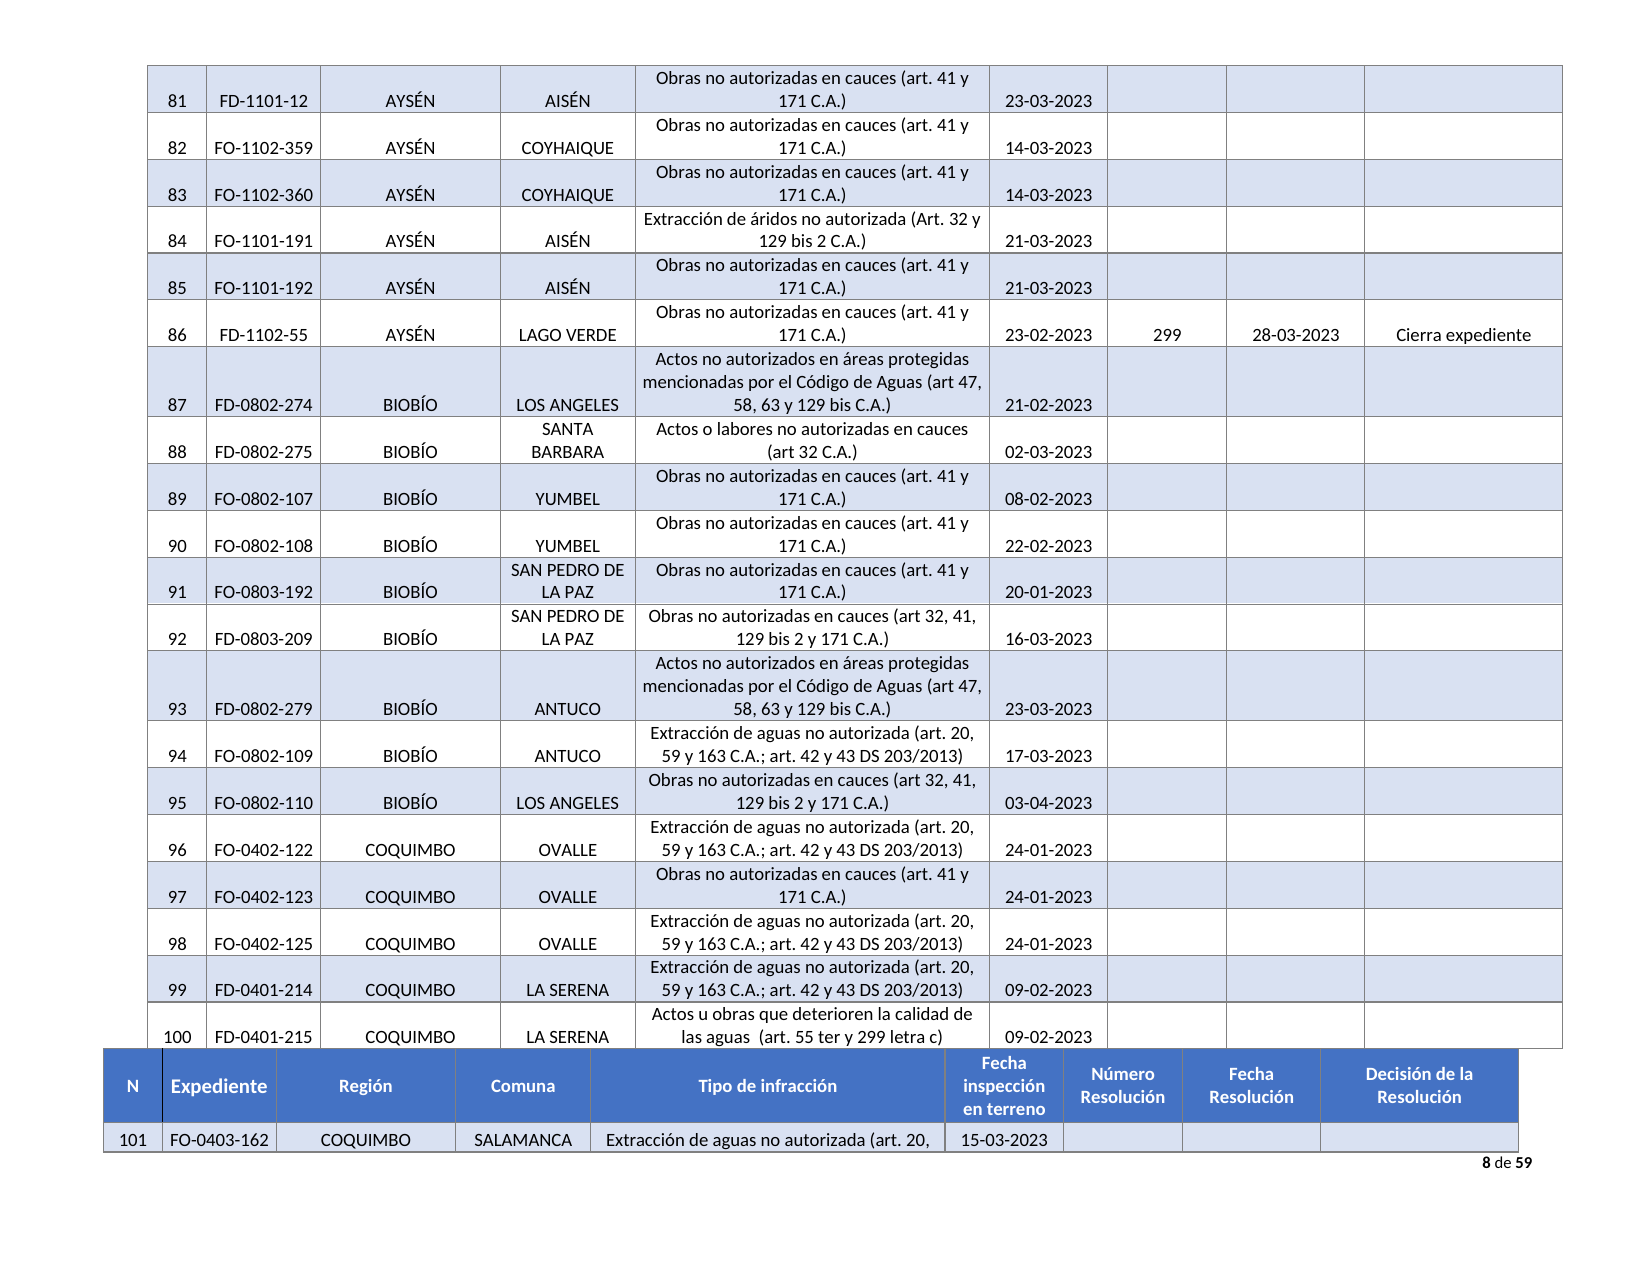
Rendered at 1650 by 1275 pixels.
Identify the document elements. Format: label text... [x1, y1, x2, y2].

table_cell Fecha inspección en terreno [946, 1049, 1063, 1122]
table_cell 90 [148, 511, 206, 557]
table_cell 23-03-2023 [990, 651, 1107, 720]
table_cell 20-01-2023 [990, 558, 1107, 603]
table_cell SALAMANCA [456, 1123, 590, 1151]
table_cell [1365, 815, 1562, 861]
table_cell 89 [148, 464, 206, 510]
table_cell LAGO VERDE [501, 300, 635, 346]
table_cell [1227, 651, 1364, 720]
table_cell 24-01-2023 [990, 815, 1107, 861]
table_cell FO-0802-110 [207, 768, 320, 814]
table_cell OVALLE [501, 909, 635, 954]
table_cell 09-02-2023 [990, 956, 1107, 1001]
table_cell AISÉN [501, 254, 635, 299]
table_cell Región [277, 1049, 455, 1122]
table_cell [1365, 160, 1562, 206]
table_cell [1227, 862, 1364, 908]
table_cell Cierra expediente [1365, 300, 1562, 346]
table_cell Tipo de infracción [591, 1049, 944, 1122]
table_cell [1365, 207, 1562, 252]
table_cell COQUIMBO [277, 1123, 455, 1151]
table_cell 03-04-2023 [990, 768, 1107, 814]
table_cell 98 [148, 909, 206, 954]
table_cell [1227, 956, 1364, 1001]
table_cell Obras no autorizadas en cauces (art. 41 y 171 C.A.) [636, 66, 989, 112]
table_cell FO-1102-359 [207, 113, 320, 159]
table_cell 87 [148, 347, 206, 416]
table_cell FO-0802-109 [207, 721, 320, 767]
table_cell YUMBEL [501, 511, 635, 557]
table_cell LOS ANGELES [501, 768, 635, 814]
table_cell [1227, 254, 1364, 299]
table_cell [1365, 651, 1562, 720]
table_cell AYSÉN [321, 254, 500, 299]
table_cell 81 [148, 66, 206, 112]
table_cell Obras no autorizadas en cauces (art. 41 y 171 C.A.) [636, 862, 989, 908]
table_cell [1227, 347, 1364, 416]
table_cell [1365, 511, 1562, 557]
table_cell Actos no autorizados en áreas protegidas mencionadas por el Código de Aguas (art 47, 58, 63 y 129 bis C.A.) [636, 347, 989, 416]
table_cell Obras no autorizadas en cauces (art. 41 y 171 C.A.) [636, 254, 989, 299]
table_cell Obras no autorizadas en cauces (art. 41 y 171 C.A.) [636, 558, 989, 603]
table_cell OVALLE [501, 862, 635, 908]
table_cell [1365, 347, 1562, 416]
table_cell Obras no autorizadas en cauces (art. 41 y 171 C.A.) [636, 464, 989, 510]
table_cell Extracción de aguas no autorizada (art. 20, 59 y 163 C.A.; art. 42 y 43 DS 203/2013) [636, 956, 989, 1001]
table_cell Obras no autorizadas en cauces (art 32, 41, 129 bis 2 y 171 C.A.) [636, 768, 989, 814]
table_cell FD-0802-275 [207, 417, 320, 463]
table_cell Fecha Resolución [1183, 1049, 1320, 1122]
table_cell Extracción de aguas no autorizada (art. 20, 59 y 163 C.A.; art. 42 y 43 DS 203/2013) [636, 909, 989, 954]
table_cell FD-0802-274 [207, 347, 320, 416]
table_cell [1227, 1003, 1364, 1048]
table_cell COQUIMBO [321, 862, 500, 908]
table_cell [1365, 254, 1562, 299]
table_cell 84 [148, 207, 206, 252]
table_cell FD-1102-55 [207, 300, 320, 346]
table_cell AYSÉN [321, 300, 500, 346]
table_cell [1365, 909, 1562, 954]
table_cell [1365, 113, 1562, 159]
table_cell [1108, 558, 1226, 603]
table_cell [1108, 815, 1226, 861]
table_cell [1108, 651, 1226, 720]
table_cell AYSÉN [321, 160, 500, 206]
table_cell 14-03-2023 [990, 113, 1107, 159]
table_cell Actos u obras que deterioren la calidad de las aguas (art. 55 ter y 299 letra c) [636, 1003, 989, 1048]
table_cell BIOBÍO [321, 605, 500, 650]
table_cell COYHAIQUE [501, 160, 635, 206]
table_cell [1227, 768, 1364, 814]
table_cell 93 [148, 651, 206, 720]
table_cell [1108, 347, 1226, 416]
table_cell [1227, 66, 1364, 112]
table_cell SANTA BARBARA [501, 417, 635, 463]
table_cell [1227, 417, 1364, 463]
table_cell 17-03-2023 [990, 721, 1107, 767]
table_cell [1108, 721, 1226, 767]
table_cell [1227, 558, 1364, 603]
table_cell [1108, 862, 1226, 908]
table_cell [1108, 66, 1226, 112]
table_cell 95 [148, 768, 206, 814]
table_cell Número Resolución [1064, 1049, 1182, 1122]
table_cell BIOBÍO [321, 651, 500, 720]
table_cell [1321, 1123, 1518, 1151]
table_cell 21-03-2023 [990, 254, 1107, 299]
table_cell 02-03-2023 [990, 417, 1107, 463]
table_cell BIOBÍO [321, 511, 500, 557]
table_cell N [104, 1049, 162, 1122]
table_cell [1365, 956, 1562, 1001]
table_cell FO-1101-191 [207, 207, 320, 252]
table_cell 101 [104, 1123, 162, 1151]
table_cell 24-01-2023 [990, 862, 1107, 908]
table_cell Actos no autorizados en áreas protegidas mencionadas por el Código de Aguas (art 47, 58, 63 y 129 bis C.A.) [636, 651, 989, 720]
table_cell 85 [148, 254, 206, 299]
table_cell BIOBÍO [321, 464, 500, 510]
table_cell FO-0402-125 [207, 909, 320, 954]
table_cell LOS ANGELES [501, 347, 635, 416]
table_cell BIOBÍO [321, 347, 500, 416]
table_cell AISÉN [501, 66, 635, 112]
table_cell 23-02-2023 [990, 300, 1107, 346]
table_cell [1108, 956, 1226, 1001]
table_cell 83 [148, 160, 206, 206]
table_cell Extracción de aguas no autorizada (art. 20, 59 y 163 C.A.; art. 42 y 43 DS 203/2013) [636, 815, 989, 861]
table_cell [1227, 207, 1364, 252]
table_cell 15-03-2023 [946, 1123, 1063, 1151]
table_cell [1183, 1123, 1320, 1151]
table_cell [1227, 909, 1364, 954]
table_cell 97 [148, 862, 206, 908]
table_cell Obras no autorizadas en cauces (art. 41 y 171 C.A.) [636, 511, 989, 557]
table_cell [1365, 605, 1562, 650]
table_cell [1227, 721, 1364, 767]
table_cell 82 [148, 113, 206, 159]
table_cell SAN PEDRO DE LA PAZ [501, 558, 635, 603]
table_cell Extracción de aguas no autorizada (art. 20, 59 y 163 C.A.; art. 42 y 43 DS 203/2013) [636, 721, 989, 767]
table_cell FD-0401-214 [207, 956, 320, 1001]
table_cell [1108, 605, 1226, 650]
table_cell [1227, 113, 1364, 159]
table_cell [1108, 254, 1226, 299]
table_cell 299 [1108, 300, 1226, 346]
table_cell FD-0802-279 [207, 651, 320, 720]
table_cell ANTUCO [501, 651, 635, 720]
table_cell COQUIMBO [321, 909, 500, 954]
table_cell [1227, 464, 1364, 510]
table_cell LA SERENA [501, 1003, 635, 1048]
table_cell 09-02-2023 [990, 1003, 1107, 1048]
table_cell [1365, 464, 1562, 510]
table_cell 100 [148, 1003, 206, 1048]
table_cell 14-03-2023 [990, 160, 1107, 206]
table_cell BIOBÍO [321, 417, 500, 463]
table_cell [1365, 558, 1562, 603]
table_cell 21-02-2023 [990, 347, 1107, 416]
table_cell [1227, 160, 1364, 206]
table_cell 92 [148, 605, 206, 650]
table_cell COQUIMBO [321, 1003, 500, 1048]
table_cell [1108, 417, 1226, 463]
table_cell FO-1102-360 [207, 160, 320, 206]
table_cell AYSÉN [321, 66, 500, 112]
table_cell [1227, 815, 1364, 861]
table_cell FD-0401-215 [207, 1003, 320, 1048]
table_cell 96 [148, 815, 206, 861]
table_cell 28-03-2023 [1227, 300, 1364, 346]
table_cell FO-0403-162 [163, 1123, 276, 1151]
table_cell 86 [148, 300, 206, 346]
table_cell 88 [148, 417, 206, 463]
table_cell SAN PEDRO DE LA PAZ [501, 605, 635, 650]
table_cell 94 [148, 721, 206, 767]
table_cell Obras no autorizadas en cauces (art. 41 y 171 C.A.) [636, 300, 989, 346]
table_cell 16-03-2023 [990, 605, 1107, 650]
table_cell 08-02-2023 [990, 464, 1107, 510]
table_cell Obras no autorizadas en cauces (art. 41 y 171 C.A.) [636, 160, 989, 206]
table_cell FD-1101-12 [207, 66, 320, 112]
table_cell OVALLE [501, 815, 635, 861]
table_cell COQUIMBO [321, 815, 500, 861]
table_cell 24-01-2023 [990, 909, 1107, 954]
table_cell AISÉN [501, 207, 635, 252]
table_cell [1108, 464, 1226, 510]
table_cell Actos o labores no autorizadas en cauces (art 32 C.A.) [636, 417, 989, 463]
table_cell [1108, 909, 1226, 954]
table_cell [1108, 511, 1226, 557]
table_cell [1108, 113, 1226, 159]
table_cell 21-03-2023 [990, 207, 1107, 252]
table_cell Decisión de la Resolución [1321, 1049, 1518, 1122]
table_cell BIOBÍO [321, 768, 500, 814]
table_cell 23-03-2023 [990, 66, 1107, 112]
table_cell [1227, 605, 1364, 650]
table_cell [1365, 721, 1562, 767]
table_cell FO-0802-108 [207, 511, 320, 557]
table_cell [1227, 511, 1364, 557]
table_cell BIOBÍO [321, 558, 500, 603]
table_cell YUMBEL [501, 464, 635, 510]
table_cell ANTUCO [501, 721, 635, 767]
table_cell FO-0402-122 [207, 815, 320, 861]
table_cell LA SERENA [501, 956, 635, 1001]
table_cell [1365, 66, 1562, 112]
table_cell FO-1101-192 [207, 254, 320, 299]
table_cell [1365, 1003, 1562, 1048]
table_cell FO-0402-123 [207, 862, 320, 908]
table_cell BIOBÍO [321, 721, 500, 767]
table_cell [1108, 768, 1226, 814]
table_cell FO-0802-107 [207, 464, 320, 510]
table_cell Obras no autorizadas en cauces (art. 41 y 171 C.A.) [636, 113, 989, 159]
table_cell [1108, 160, 1226, 206]
table_cell 22-02-2023 [990, 511, 1107, 557]
table_cell COQUIMBO [321, 956, 500, 1001]
table_cell AYSÉN [321, 207, 500, 252]
table_cell [1108, 1003, 1226, 1048]
table_cell 99 [148, 956, 206, 1001]
table_cell Obras no autorizadas en cauces (art 32, 41, 129 bis 2 y 171 C.A.) [636, 605, 989, 650]
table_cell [591, 1123, 944, 1151]
table_cell [1365, 417, 1562, 463]
table_cell AYSÉN [321, 113, 500, 159]
table_cell Expediente [163, 1049, 276, 1122]
table_cell 91 [148, 558, 206, 603]
table_cell Comuna [456, 1049, 590, 1122]
table_cell [1064, 1123, 1182, 1151]
table_cell [1365, 862, 1562, 908]
table_cell COYHAIQUE [501, 113, 635, 159]
table_cell FD-0803-209 [207, 605, 320, 650]
table_cell Extracción de áridos no autorizada (Art. 32 y 129 bis 2 C.A.) [636, 207, 989, 252]
table_cell [1108, 207, 1226, 252]
table_cell [1365, 768, 1562, 814]
table_cell FO-0803-192 [207, 558, 320, 603]
